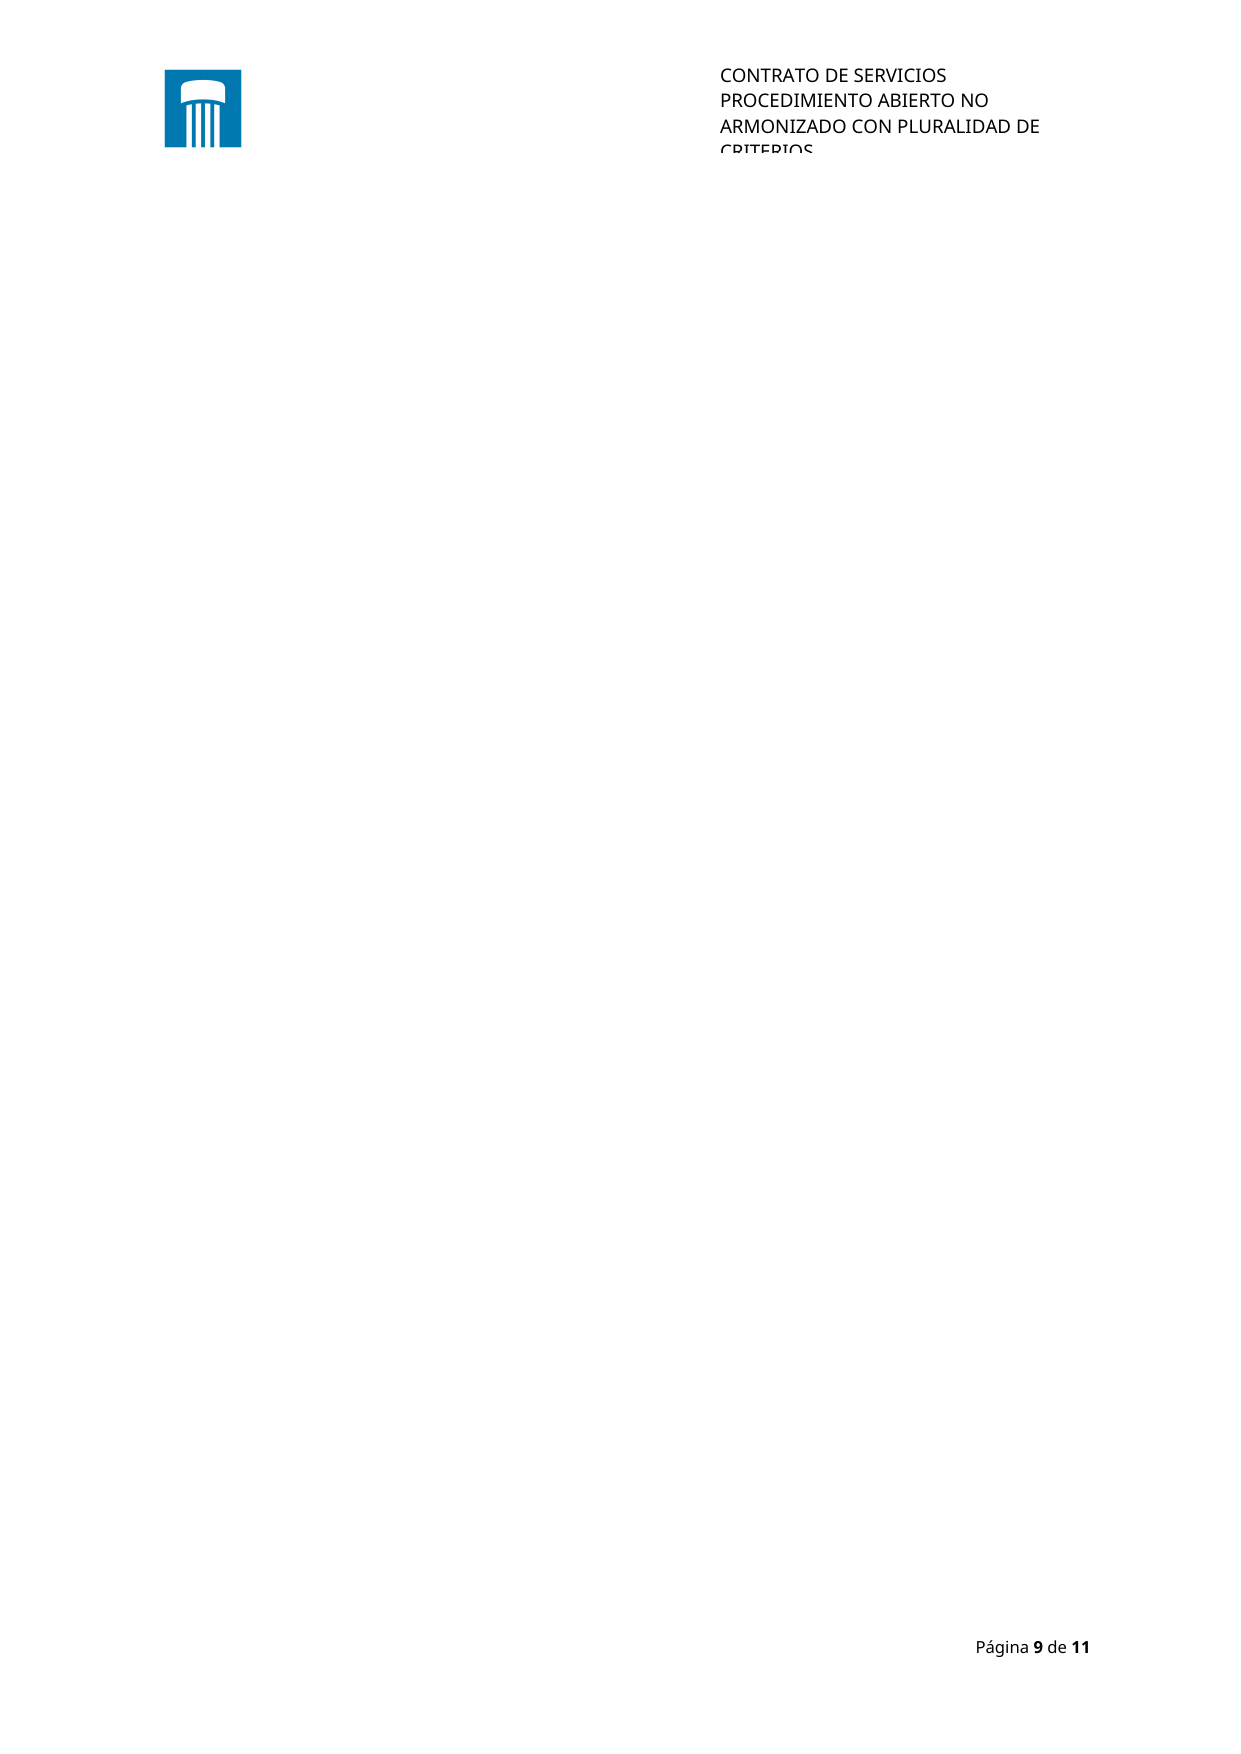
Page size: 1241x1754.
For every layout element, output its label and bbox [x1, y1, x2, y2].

picture [161, 66, 245, 151]
